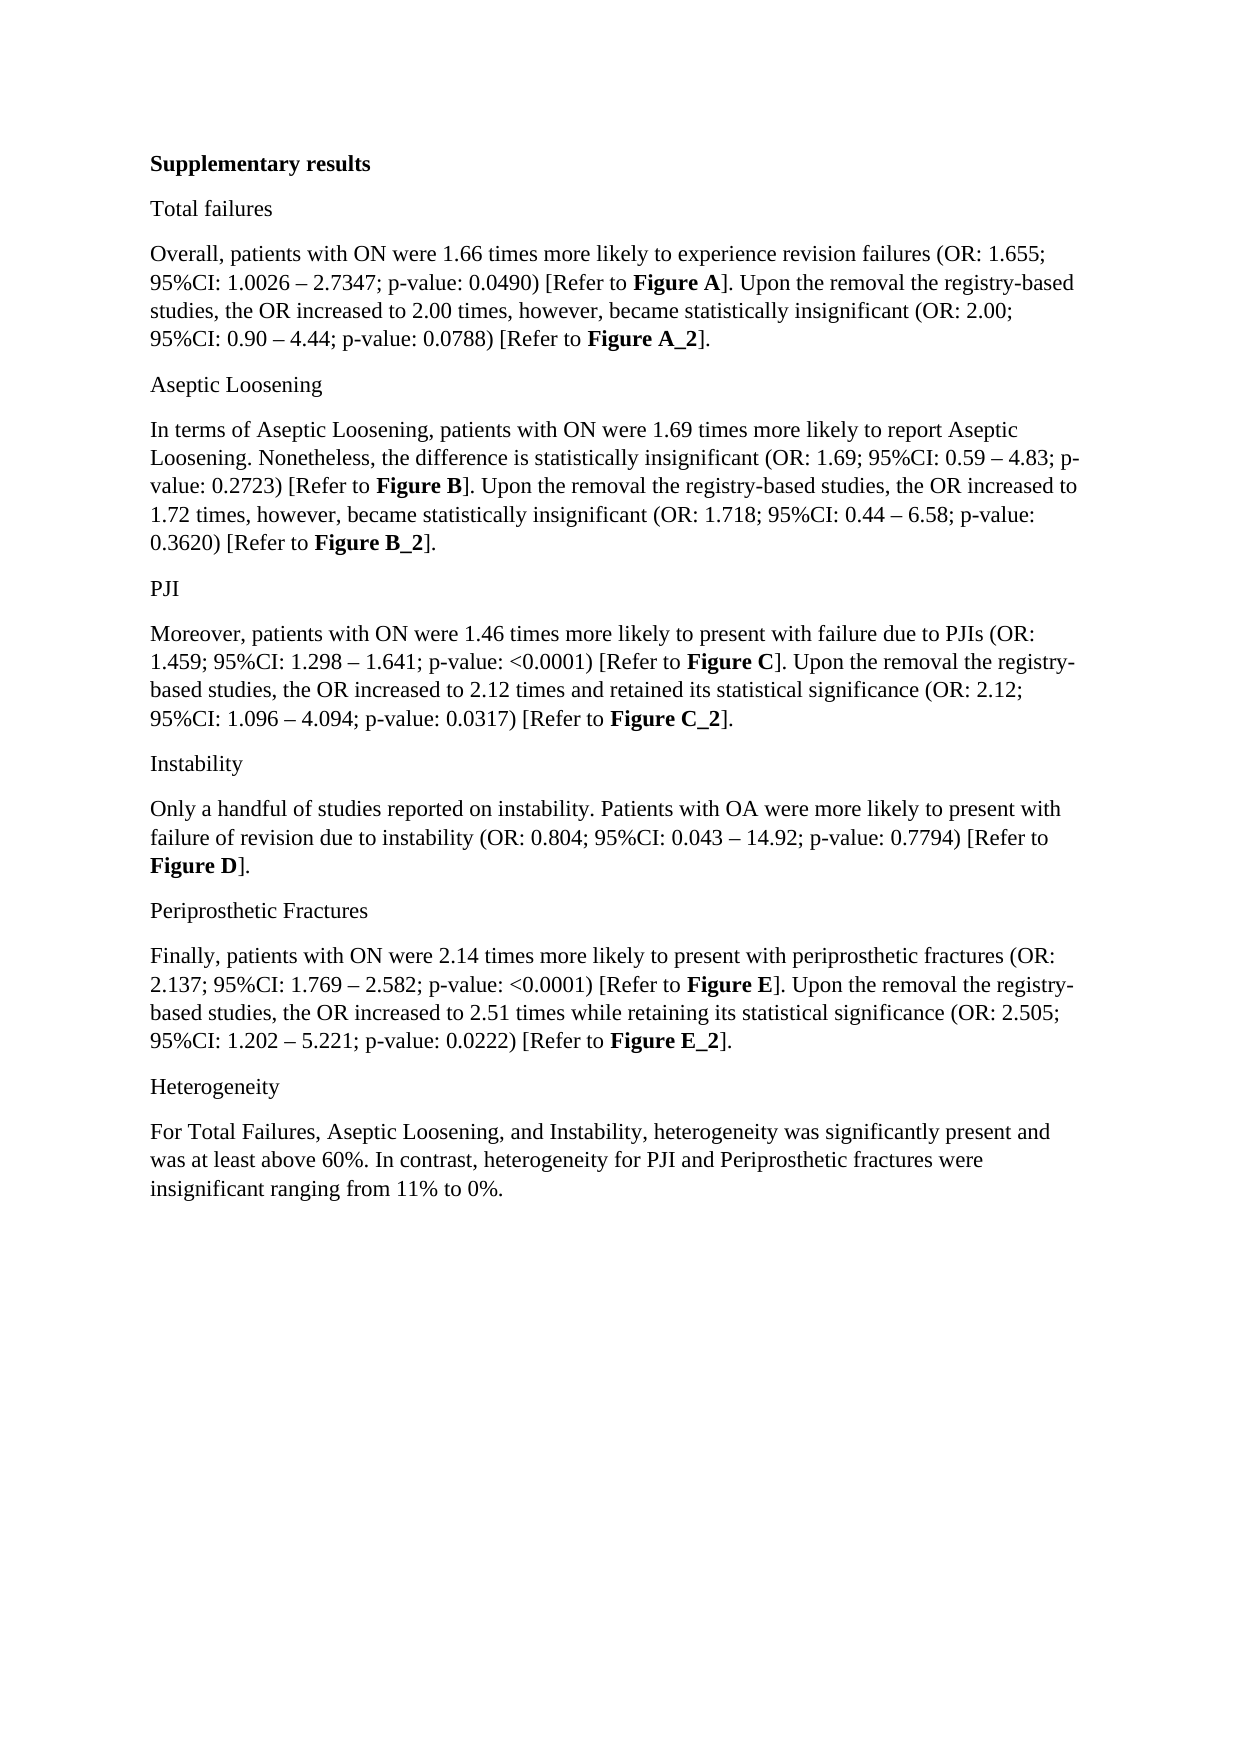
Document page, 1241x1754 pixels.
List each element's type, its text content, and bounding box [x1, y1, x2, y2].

text PJI [150, 574, 1090, 601]
text Moreover, patients with ON were 1.46 times more likely to present with failure due to PJIs (OR: 1.459; 95%CI: 1.298 – 1.641; p-value: <0.0001) [Refer to Figure C]. Upon the removal the registry-based studies, the OR increased to 2.12 times and retained its statistical significance (OR: 2.12; 95%CI: 1.096 – 4.094; p-value: 0.0317) [Refer to Figure C_2]. [150, 620, 1090, 731]
text Periprosthetic Fractures [150, 897, 1090, 923]
text Aseptic Loosening [150, 371, 1090, 397]
text Heterogeneity [150, 1073, 1090, 1099]
text Overall, patients with ON were 1.66 times more likely to experience revision failures (OR: 1.655; 95%CI: 1.0026 – 2.7347; p-value: 0.0490) [Refer to Figure A]. Upon the removal the registry-based studies, the OR increased to 2.00 times, however, became statistically insignificant (OR: 2.00; 95%CI: 0.90 – 4.44; p-value: 0.0788) [Refer to Figure A_2]. [150, 240, 1090, 352]
text Finally, patients with ON were 2.14 times more likely to present with periprosthetic fractures (OR: 2.137; 95%CI: 1.769 – 2.582; p-value: <0.0001) [Refer to Figure E]. Upon the removal the registry-based studies, the OR increased to 2.51 times while retaining its statistical significance (OR: 2.505; 95%CI: 1.202 – 5.221; p-value: 0.0222) [Refer to Figure E_2]. [150, 942, 1090, 1054]
text For Total Failures, Aseptic Loosening, and Instability, heterogeneity was significantly present and was at least above 60%. In contrast, heterogeneity for PJI and Periprosthetic fractures were insignificant ranging from 11% to 0%. [150, 1118, 1090, 1201]
text Instability [150, 750, 1090, 776]
text In terms of Aseptic Loosening, patients with ON were 1.69 times more likely to report Aseptic Loosening. Nonetheless, the difference is statistically insignificant (OR: 1.69; 95%CI: 0.59 – 4.83; p-value: 0.2723) [Refer to Figure B]. Upon the removal the registry-based studies, the OR increased to 1.72 times, however, became statistically insignificant (OR: 1.718; 95%CI: 0.44 – 6.58; p-value: 0.3620) [Refer to Figure B_2]. [150, 416, 1090, 556]
text Only a handful of studies reported on instability. Patients with OA were more likely to present with failure of revision due to instability (OR: 0.804; 95%CI: 0.043 – 14.92; p-value: 0.7794) [Refer to Figure D]. [150, 795, 1090, 878]
text Supplementary results [150, 150, 1090, 176]
text Total failures [150, 195, 1090, 221]
